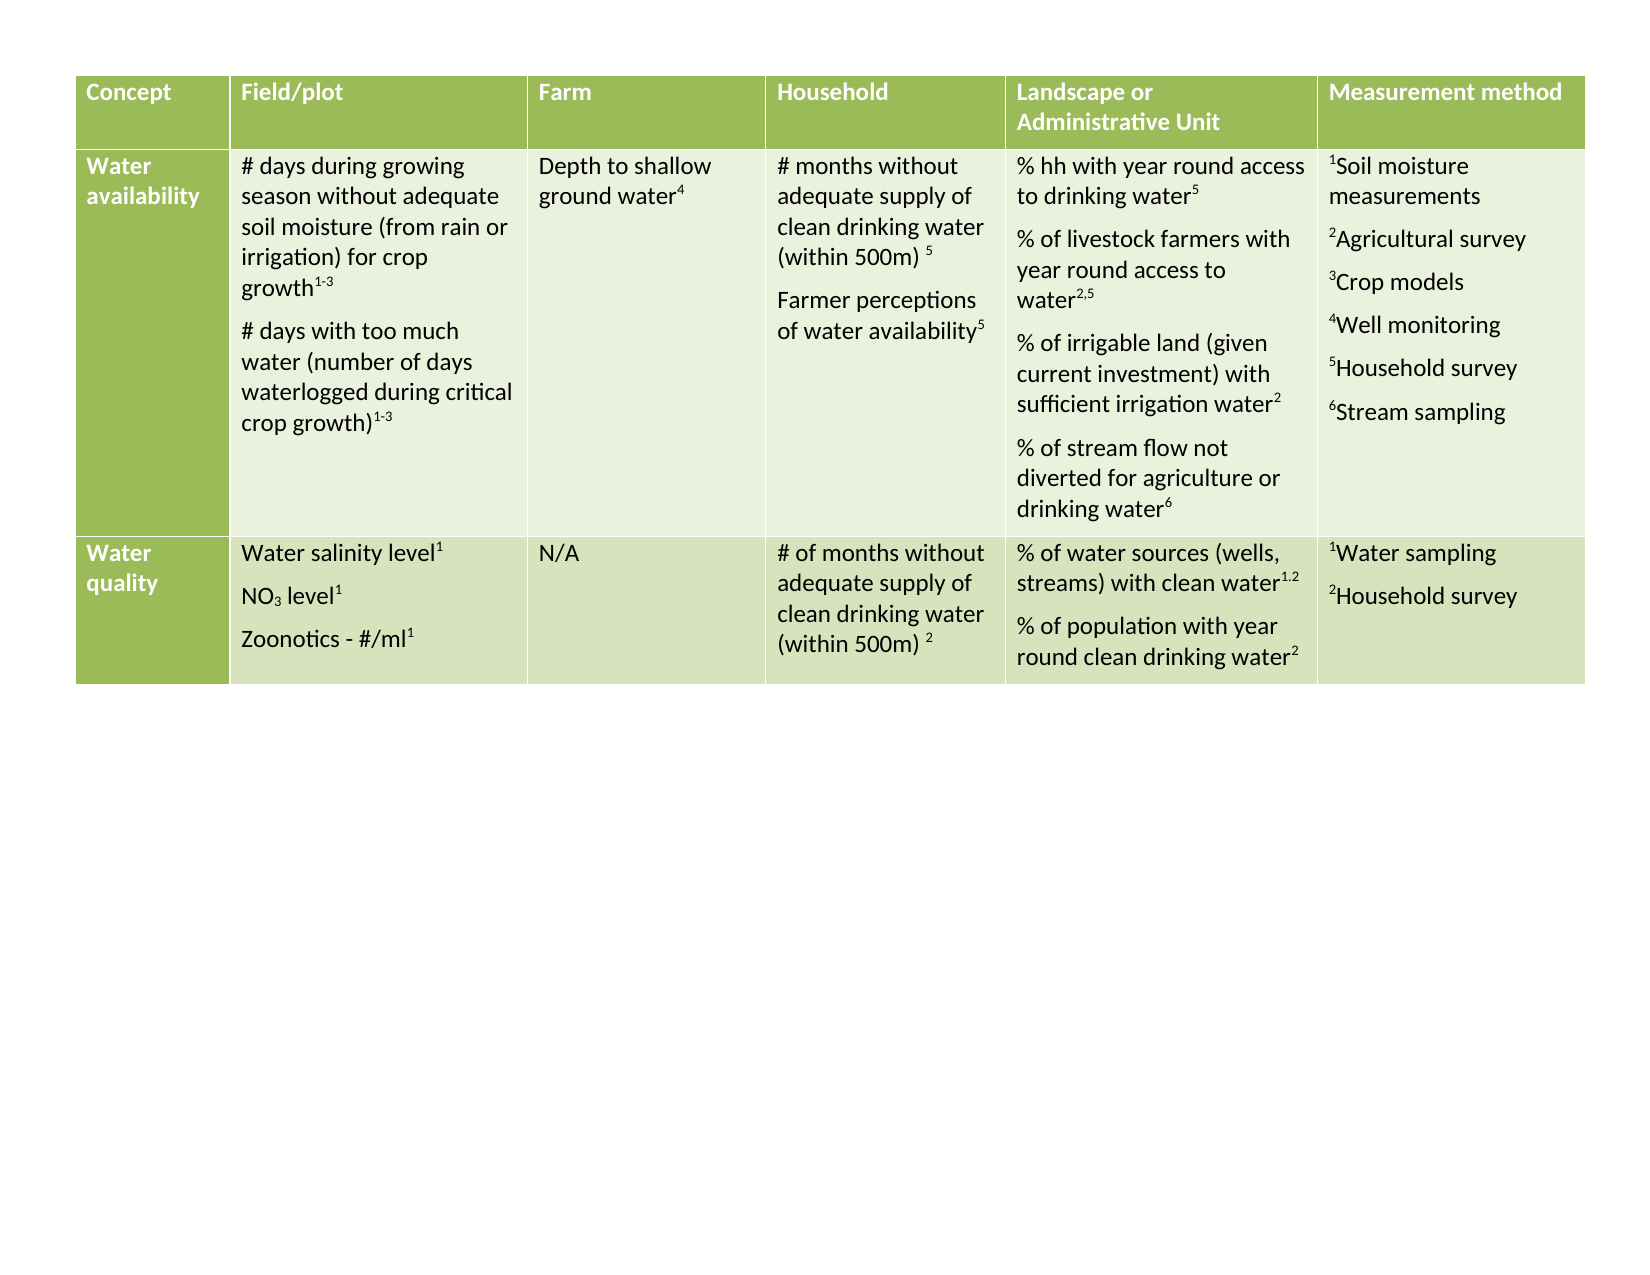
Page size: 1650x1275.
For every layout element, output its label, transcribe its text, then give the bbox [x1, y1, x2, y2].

table_cell N/A [528, 537, 765, 684]
table_cell Water availability [76, 150, 229, 536]
table_header Farm [528, 76, 765, 149]
table_header Household [766, 76, 1005, 149]
table_header Field/plot [231, 76, 527, 149]
table_cell # of months without adequate supply of clean drinking water (within 500m) 2 [766, 537, 1005, 684]
table_header Concept [76, 76, 229, 149]
table_cell % of water sources (wells, streams) with clean water1.2 % of population with year round clean drinking water2 [1006, 537, 1317, 684]
table_cell 1Water sampling 2Household survey [1318, 537, 1585, 684]
table_cell # days during growing season without adequate soil moisture (from rain or irrigation) for crop growth1-3 # days with too much water (number of days waterlogged during critical crop growth)1-3 [231, 150, 527, 536]
table_header Measurement method [1318, 76, 1585, 149]
table_cell # months without adequate supply of clean drinking water (within 500m) 5 Farmer perceptions of water availability5 [766, 150, 1005, 536]
table_cell Water salinity level1 NO3 level1 Zoonotics - #/ml1 [231, 537, 527, 684]
table_cell Depth to shallow ground water4 [528, 150, 765, 536]
table_cell 1Soil moisture measurements 2Agricultural survey 3Crop models 4Well monitoring 5Household survey 6Stream sampling [1318, 150, 1585, 536]
table_cell Water quality [76, 537, 229, 684]
table_cell % hh with year round access to drinking water5 % of livestock farmers with year round access to water2,5 % of irrigable land (given current investment) with sufficient irrigation water2 % of stream flow not diverted for agriculture or drinking water6 [1006, 150, 1317, 536]
table_header Landscape or Administrative Unit [1006, 76, 1317, 149]
